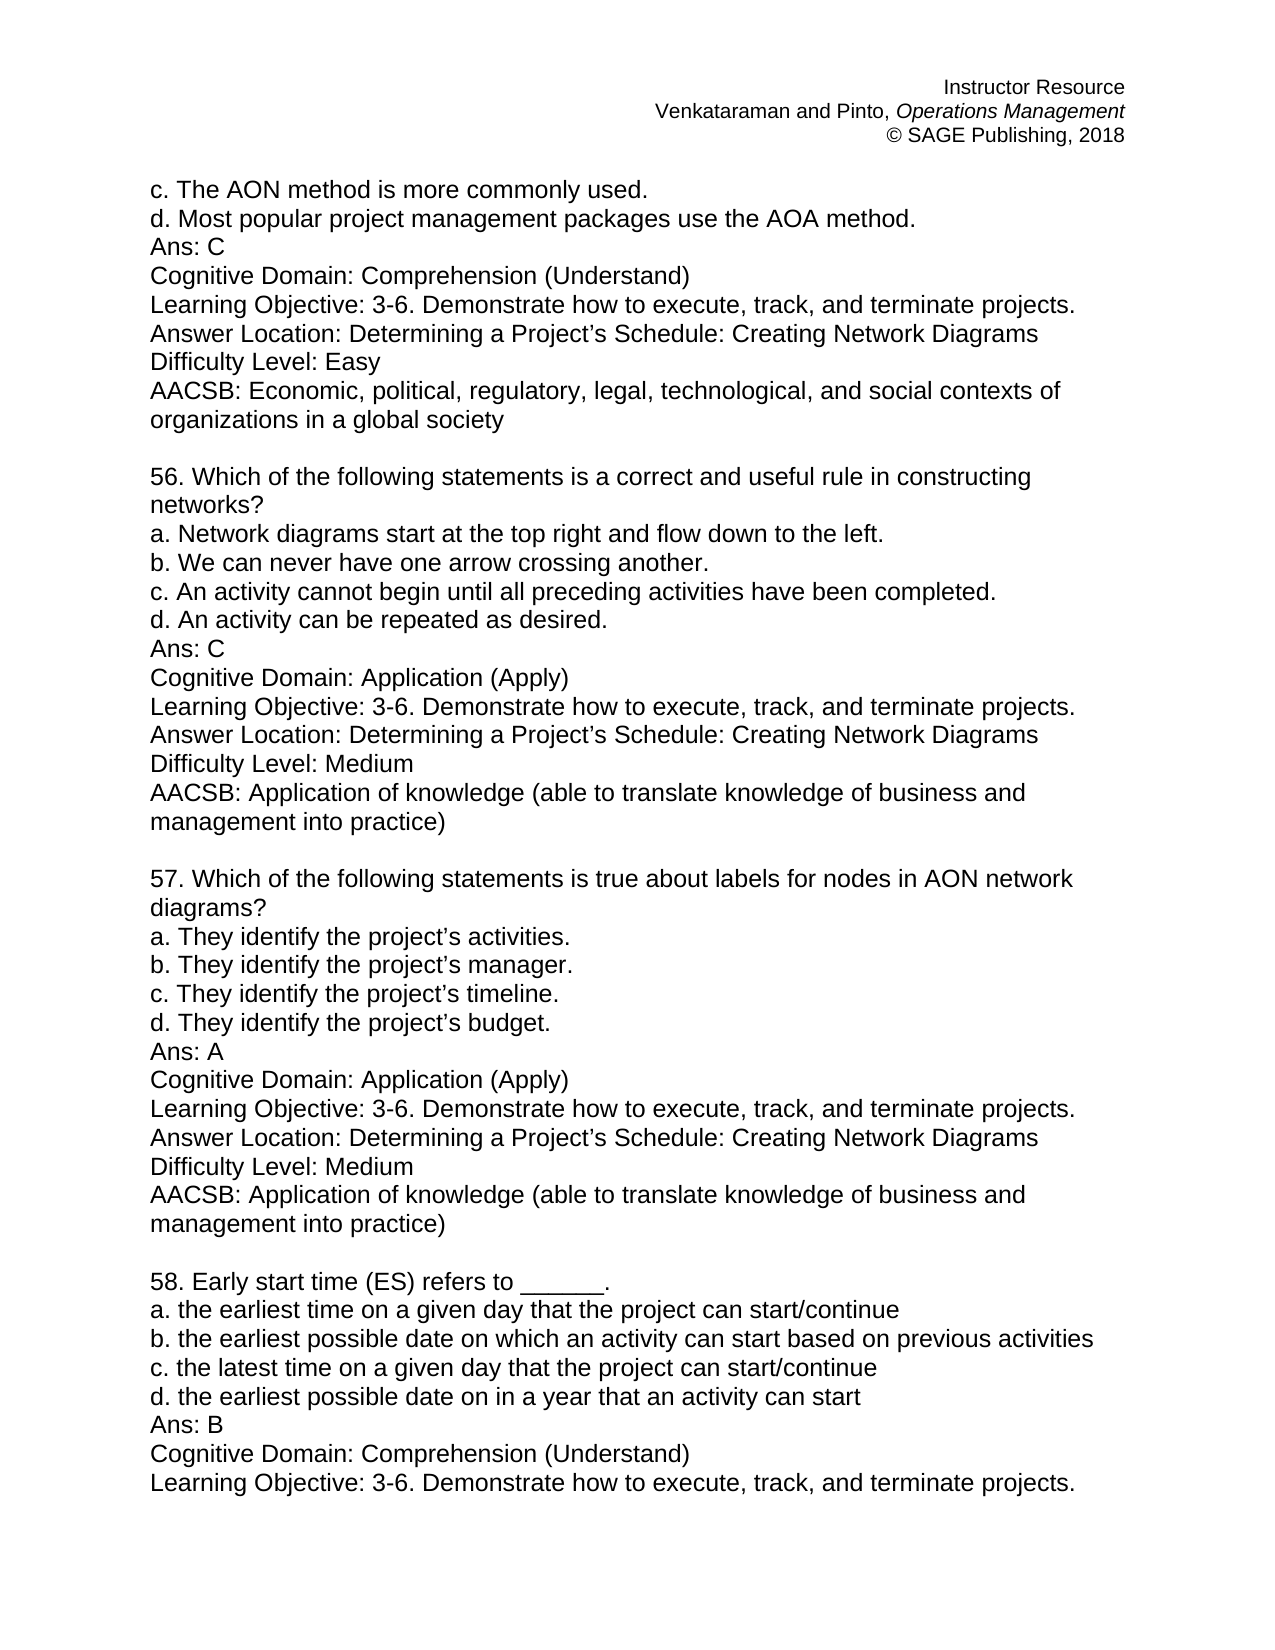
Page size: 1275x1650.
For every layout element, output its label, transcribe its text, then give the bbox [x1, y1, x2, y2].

text AACSB: Application of knowledge (able to translate knowledge of business and management into practice) [150, 1180, 1125, 1238]
text 58. Early start time (ES) refers to ______. [150, 1267, 1125, 1295]
text c. The AON method is more commonly used. [150, 175, 1125, 204]
text d. They identify the project’s budget. [150, 1008, 1125, 1037]
text b. We can never have one arrow crossing another. [150, 548, 1125, 577]
text Ans: C [150, 232, 1125, 261]
text Answer Location: Determining a Project’s Schedule: Creating Network Diagrams [150, 1123, 1125, 1152]
text c. the latest time on a given day that the project can start/continue [150, 1353, 1125, 1382]
text Ans: B [150, 1410, 1125, 1439]
text Learning Objective: 3-6. Demonstrate how to execute, track, and terminate projects. [150, 1468, 1125, 1497]
text Difficulty Level: Medium [150, 1152, 1125, 1180]
text 56. Which of the following statements is a correct and useful rule in constructing networks? [150, 462, 1125, 519]
text Cognitive Domain: Application (Apply) [150, 1065, 1125, 1094]
text AACSB: Application of knowledge (able to translate knowledge of business and management into practice) [150, 778, 1125, 835]
text Answer Location: Determining a Project’s Schedule: Creating Network Diagrams [150, 720, 1125, 749]
text c. They identify the project’s timeline. [150, 979, 1125, 1008]
text 57. Which of the following statements is true about labels for nodes in AON network diagrams? [150, 864, 1125, 922]
text a. They identify the project’s activities. [150, 922, 1125, 950]
text d. Most popular project management packages use the AOA method. [150, 204, 1125, 232]
text Ans: A [150, 1037, 1125, 1065]
text a. the earliest time on a given day that the project can start/continue [150, 1295, 1125, 1324]
text AACSB: Economic, political, regulatory, legal, technological, and social contexts of organizations in a global society [150, 376, 1125, 434]
text Learning Objective: 3-6. Demonstrate how to execute, track, and terminate projects. [150, 692, 1125, 720]
text Learning Objective: 3-6. Demonstrate how to execute, track, and terminate projects. [150, 290, 1125, 319]
text a. Network diagrams start at the top right and flow down to the left. [150, 519, 1125, 548]
text Difficulty Level: Easy [150, 347, 1125, 376]
text b. the earliest possible date on which an activity can start based on previous activities [150, 1324, 1125, 1353]
text Learning Objective: 3-6. Demonstrate how to execute, track, and terminate projects. [150, 1094, 1125, 1123]
text b. They identify the project’s manager. [150, 950, 1125, 979]
text d. An activity can be repeated as desired. [150, 605, 1125, 634]
text Ans: C [150, 634, 1125, 663]
text d. the earliest possible date on in a year that an activity can start [150, 1382, 1125, 1410]
text Cognitive Domain: Comprehension (Understand) [150, 261, 1125, 290]
text Difficulty Level: Medium [150, 749, 1125, 778]
text Cognitive Domain: Application (Apply) [150, 663, 1125, 692]
text Cognitive Domain: Comprehension (Understand) [150, 1439, 1125, 1468]
text c. An activity cannot begin until all preceding activities have been completed. [150, 577, 1125, 605]
text Answer Location: Determining a Project’s Schedule: Creating Network Diagrams [150, 319, 1125, 347]
